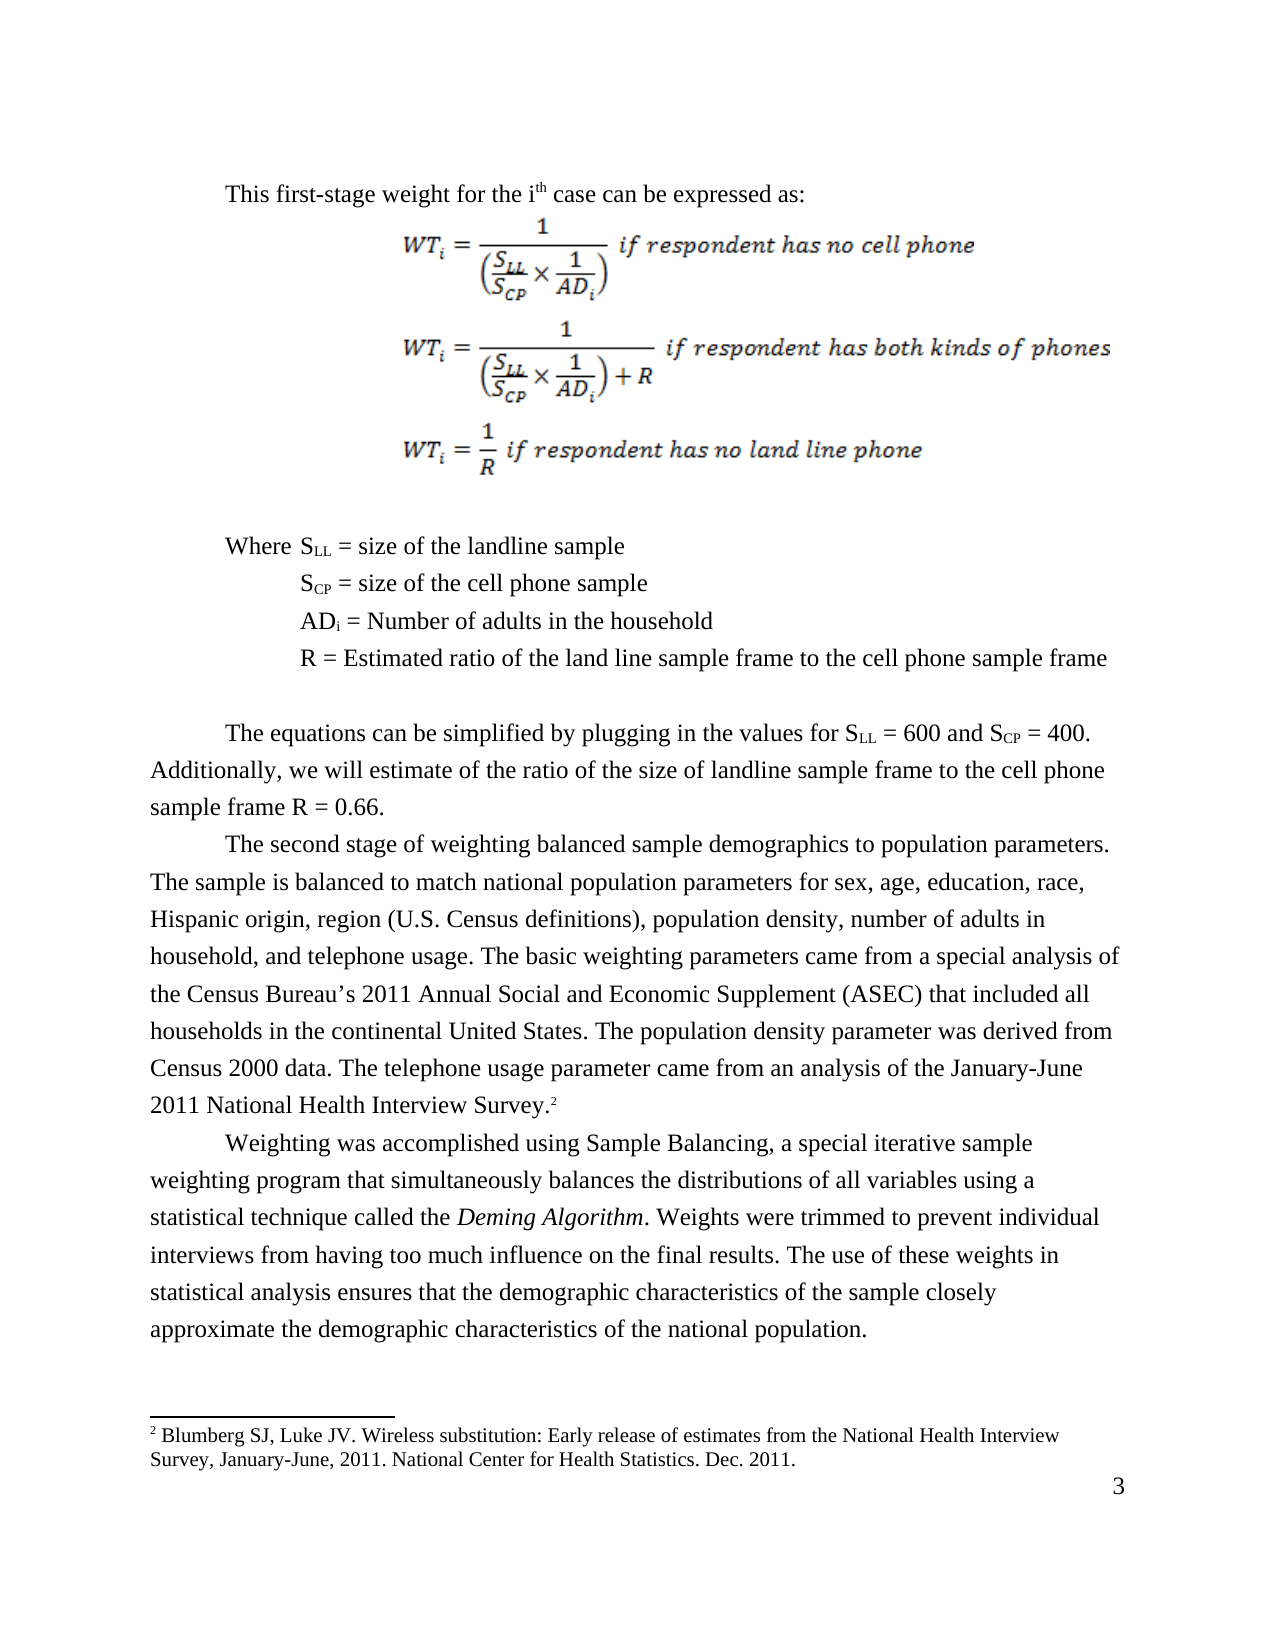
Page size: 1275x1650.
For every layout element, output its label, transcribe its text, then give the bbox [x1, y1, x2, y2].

text ADi = Number of adults in the household [150, 606, 1125, 634]
text The second stage of weighting balanced sample demographics to population parameters. The sample is balanced to match national population parameters for sex, age, education, race, Hispanic origin, region (U.S. Census definitions), population density, number of adults in household, and telephone usage. The basic weighting parameters came from a special analysis of the Census Bureau’s 2011 Annual Social and Economic Supplement (ASEC) that included all households in the continental United States. The population density parameter was derived from Census 2000 data. The telephone usage parameter came from an analysis of the January-June 2011 National Health Interview Survey. [150, 829, 1125, 1119]
picture [403, 318, 1110, 412]
text This first-stage weight for the ith case can be expressed as: [150, 179, 1125, 207]
text SCP = size of the cell phone sample [150, 568, 1125, 597]
picture [403, 215, 974, 310]
text Where SLL = size of the landline sample [150, 531, 1125, 560]
text The equations can be simplified by plugging in the values for SLL = 600 and SCP = 400. Additionally, we will estimate of the ratio of the size of landline sample frame to the cell phone sample frame R = 0.66. [150, 718, 1125, 821]
text R = Estimated ratio of the land line sample frame to the cell phone sample frame [150, 643, 1125, 672]
text Weighting was accomplished using Sample Balancing, a special iterative sample weighting program that simultaneously balances the distributions of all variables using a statistical technique called the Deming Algorithm. Weights were trimmed to prevent individual interviews from having too much influence on the final results. The use of these weights in statistical analysis ensures that the demographic characteristics of the sample closely approximate the demographic characteristics of the national population. [150, 1128, 1125, 1343]
picture [403, 420, 923, 486]
